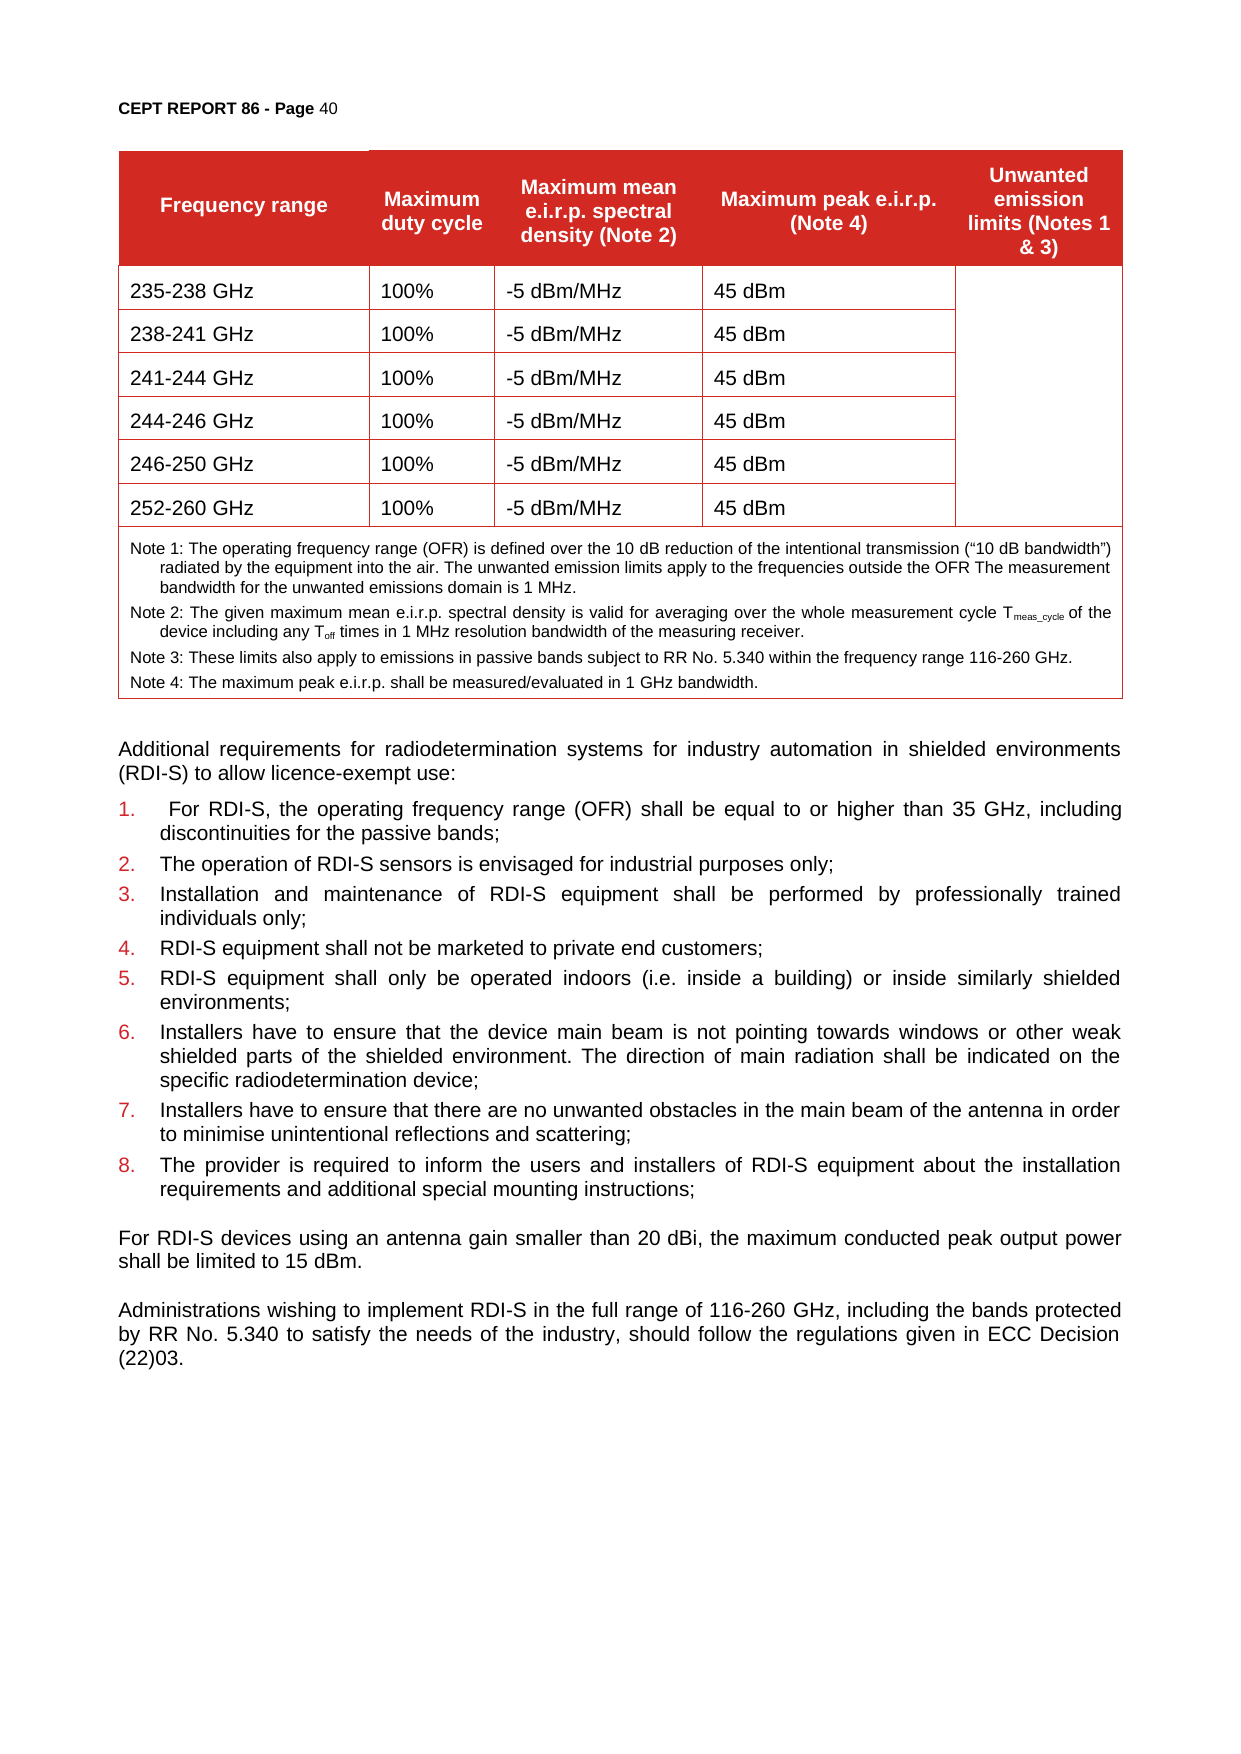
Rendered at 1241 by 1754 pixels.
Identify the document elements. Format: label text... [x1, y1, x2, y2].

table_cell 252-260 GHz [119, 484, 369, 526]
list Installers have to ensure that there are no unwanted obstacles in the main beam of the antenna in order to minimise unintentional reflections and scattering; [118, 1098, 1122, 1146]
list For RDI-S devices using an antenna gain smaller than 20 dBi, the maximum conducted peak output power shall be limited to 15 dBm. [118, 1225, 1122, 1273]
table_cell 235-238 GHz [119, 266, 369, 309]
table_header Frequency range [119, 151, 369, 265]
table_cell 45 dBm [703, 397, 955, 439]
table_cell 45 dBm [703, 484, 955, 526]
table_cell 45 dBm [703, 440, 955, 482]
table_cell 45 dBm [703, 266, 955, 309]
table_cell -5 dBm/MHz [495, 310, 702, 352]
table_header Unwanted emission limits (Notes 1 & 3) [956, 151, 1122, 265]
list Installation and maintenance of RDI-S equipment shall be performed by professionally trained individuals only; [118, 882, 1122, 929]
table_cell 100% [370, 266, 494, 309]
list RDI-S equipment shall only be operated indoors (i.e. inside a building) or inside similarly shielded environments; [118, 966, 1122, 1014]
list For RDI-S, the operating frequency range (OFR) shall be equal to or higher than 35 GHz, including discontinuities for the passive bands; [118, 797, 1122, 845]
table_header Maximum peak e.i.r.p. (Note 4) [703, 151, 955, 265]
table_header Maximum duty cycle [370, 151, 494, 265]
table_cell -5 dBm/MHz [495, 397, 702, 439]
list Installers have to ensure that the device main beam is not pointing towards windows or other weak shielded parts of the shielded environment. The direction of main radiation shall be indicated on the specific radiodetermination device; [118, 1020, 1122, 1092]
text Additional requirements for radiodetermination systems for industry automation in shielded environments (RDI-S) to allow licence-exempt use: [118, 737, 1122, 785]
table_cell -5 dBm/MHz [495, 353, 702, 396]
table_cell 100% [370, 440, 494, 482]
table_cell 246-250 GHz [119, 440, 369, 482]
table_cell 45 dBm [703, 353, 955, 396]
table_cell -5 dBm/MHz [495, 484, 702, 526]
list The provider is required to inform the users and installers of RDI-S equipment about the installation requirements and additional special mounting instructions; [118, 1152, 1122, 1200]
table_cell 100% [370, 310, 494, 352]
table_cell -5 dBm/MHz [495, 266, 702, 309]
table_cell 100% [370, 353, 494, 396]
table_cell 238-241 GHz [119, 310, 369, 352]
table_cell 100% [370, 484, 494, 526]
list RDI-S equipment shall not be marketed to private end customers; [118, 936, 1122, 960]
table_cell -5 dBm/MHz [495, 440, 702, 482]
table_cell 45 dBm [703, 310, 955, 352]
list The operation of RDI-S sensors is envisaged for industrial purposes only; [118, 851, 1122, 875]
table_cell 244-246 GHz [119, 397, 369, 439]
table_cell Note 1: The operating frequency range (OFR) is defined over the 10 dB reduction of the intentional transmission (“10 dB bandwidth”) radiated by the equipment into the air. The unwanted emission limits apply to the frequencies outside the OFR The measurement bandwidth for the unwanted emissions domain is 1 MHz. Note 2: The given maximum mean e.i.r.p. spectral density is valid for averaging over the whole measurement cycle Tmeas_cycle of the device including any Toff times in 1 MHz resolution bandwidth of the measuring receiver. Note 3: These limits also apply to emissions in passive bands subject to RR No. 5.340 within the frequency range 116-260 GHz. Note 4: The maximum peak e.i.r.p. shall be measured/evaluated in 1 GHz bandwidth. [119, 527, 1122, 698]
table_cell 241-244 GHz [119, 353, 369, 396]
table_cell 100% [370, 397, 494, 439]
table_header Maximum mean e.i.r.p. spectral density (Note 2) [495, 151, 702, 265]
text Administrations wishing to implement RDI-S in the full range of 116-260 GHz, including the bands protected by RR No. 5.340 to satisfy the needs of the industry, should follow the regulations given in ECC Decision (22)03. [118, 1298, 1122, 1370]
